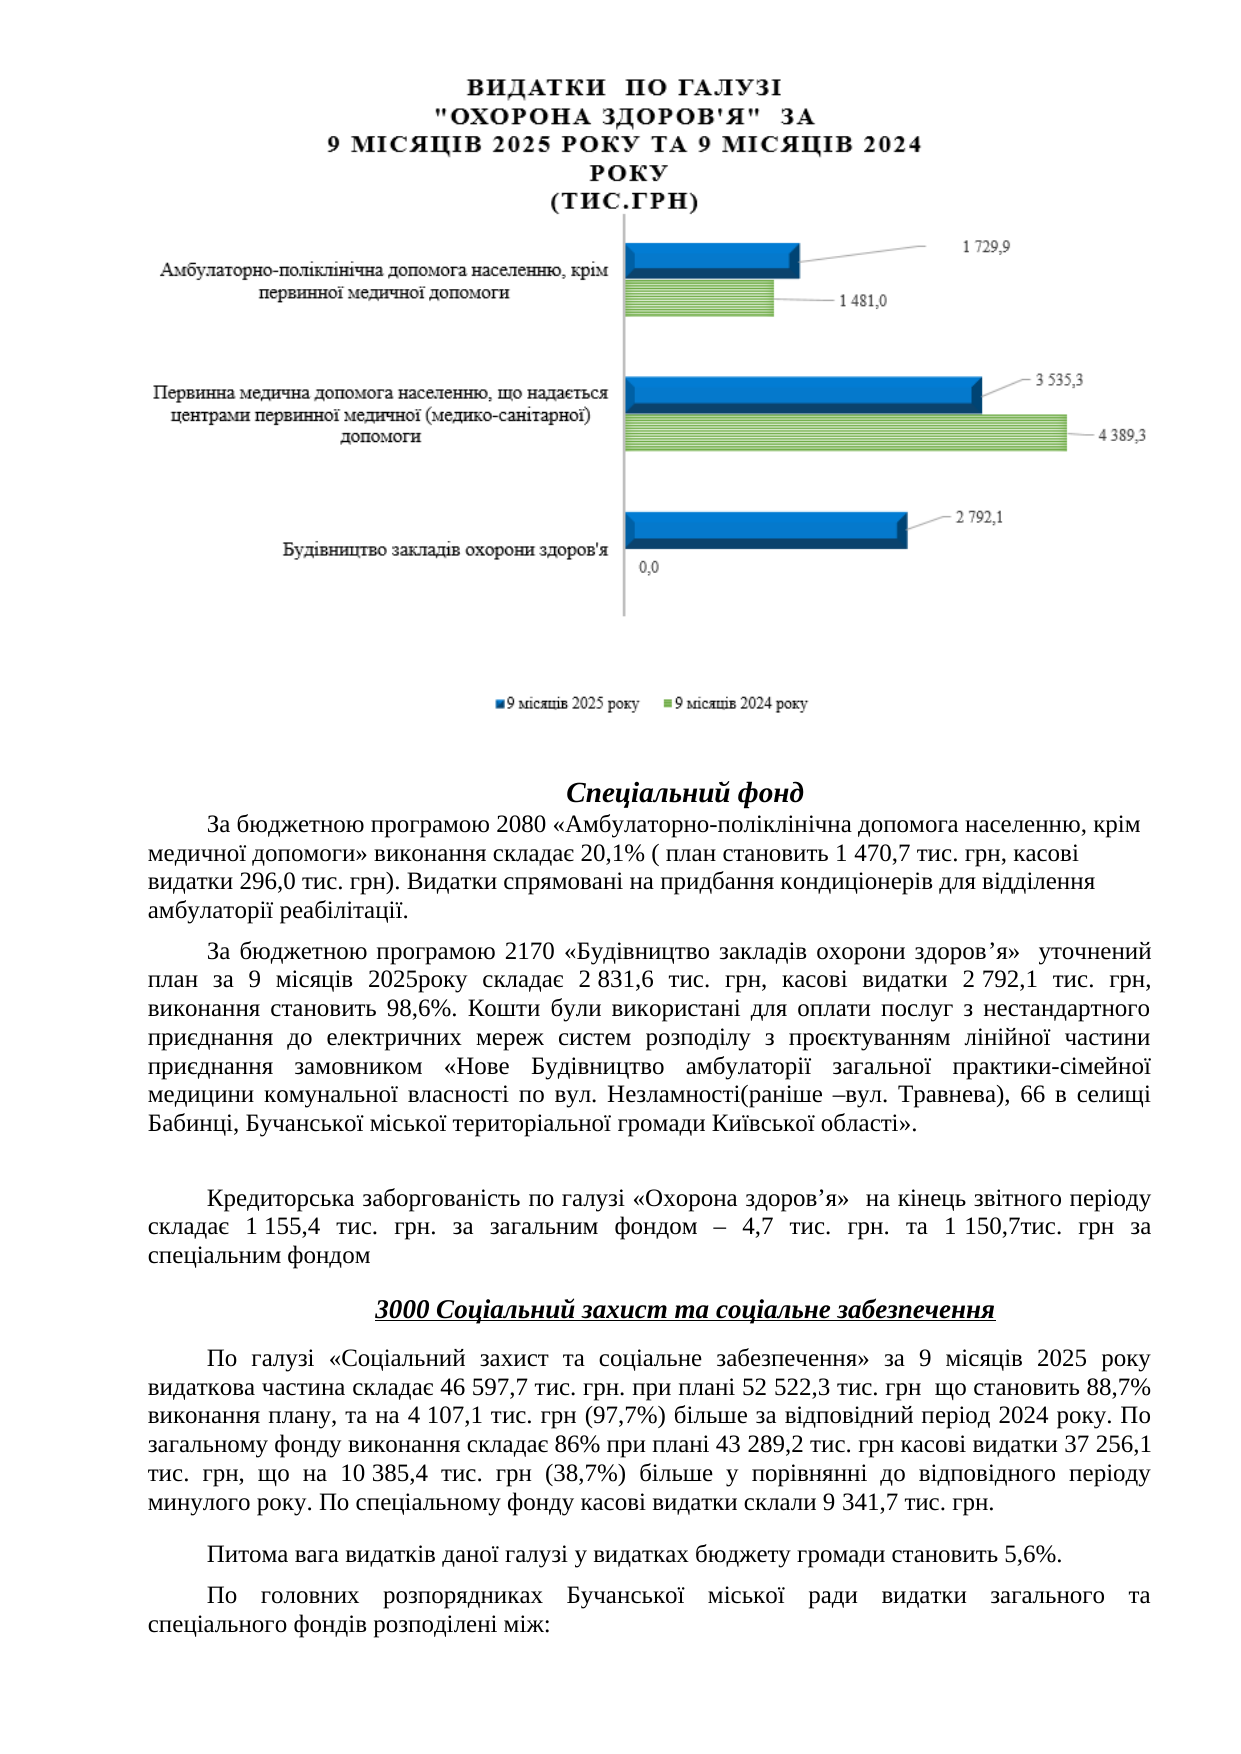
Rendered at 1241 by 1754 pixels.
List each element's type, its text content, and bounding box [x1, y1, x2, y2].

text 3000 Соціальний захист та соціальне забезпечення [148, 1293, 1152, 1324]
text Питома вага видатків даної галузі у видатках бюджету громади становить 5,6%. [148, 1539, 1152, 1568]
text Спеціальний фонд [148, 775, 1152, 809]
text Кредиторська заборгованість по галузі «Охорона здоров’я» на кінець звітного періоду складає 1 155,4 тис. грн. за загальним фондом – 4,7 тис. грн. та 1 150,7тис. грн за спеціальним фондом [148, 1183, 1152, 1269]
text По головних розпорядниках Бучанської міської ради видатки загального та спеціального фондів розподілені між: [148, 1580, 1152, 1638]
text За бюджетною програмою 2080 «Амбулаторно-поліклінічна допомога населенню, крім медичної допомоги» виконання складає 20,1% ( план становить 1 470,7 тис. грн, касові видатки 296,0 тис. грн). Видатки спрямовані на придбання кондиціонерів для відділення амбулаторії реабілітації. [148, 809, 1152, 924]
text По галузі «Соціальний захист та соціальне забезпечення» за 9 місяців 2025 року видаткова частина складає 46 597,7 тис. грн. при плані 52 522,3 тис. грн що становить 88,7% виконання плану, та на 4 107,1 тис. грн (97,7%) більше за відповідний період 2024 року. По загальному фонду виконання складає 86% при плані 43 289,2 тис. грн касові видатки 37 256,1 тис. грн, що на 10 385,4 тис. грн (38,7%) більше у порівнянні до відповідного періоду минулого року. По спеціальному фонду касові видатки склали 9 341,7 тис. грн. [148, 1343, 1152, 1516]
picture [147, 73, 1152, 718]
text За бюджетною програмою 2170 «Будівництво закладів охорони здоров’я» уточнений план за 9 місяців 2025року складає 2 831,6 тис. грн, касові видатки 2 792,1 тис. грн, виконання становить 98,6%. Кошти були використані для оплати послуг з нестандартного приєднання до електричних мереж систем розподілу з проєктуванням лінійної частини приєднання замовником «Нове Будівництво амбулаторії загальної практики-сімейної медицини комунальної власності по вул. Незламності(раніше –вул. Травнева), 66 в селищі Бабинці, Бучанської міської територіальної громади Київської області». [148, 936, 1152, 1137]
